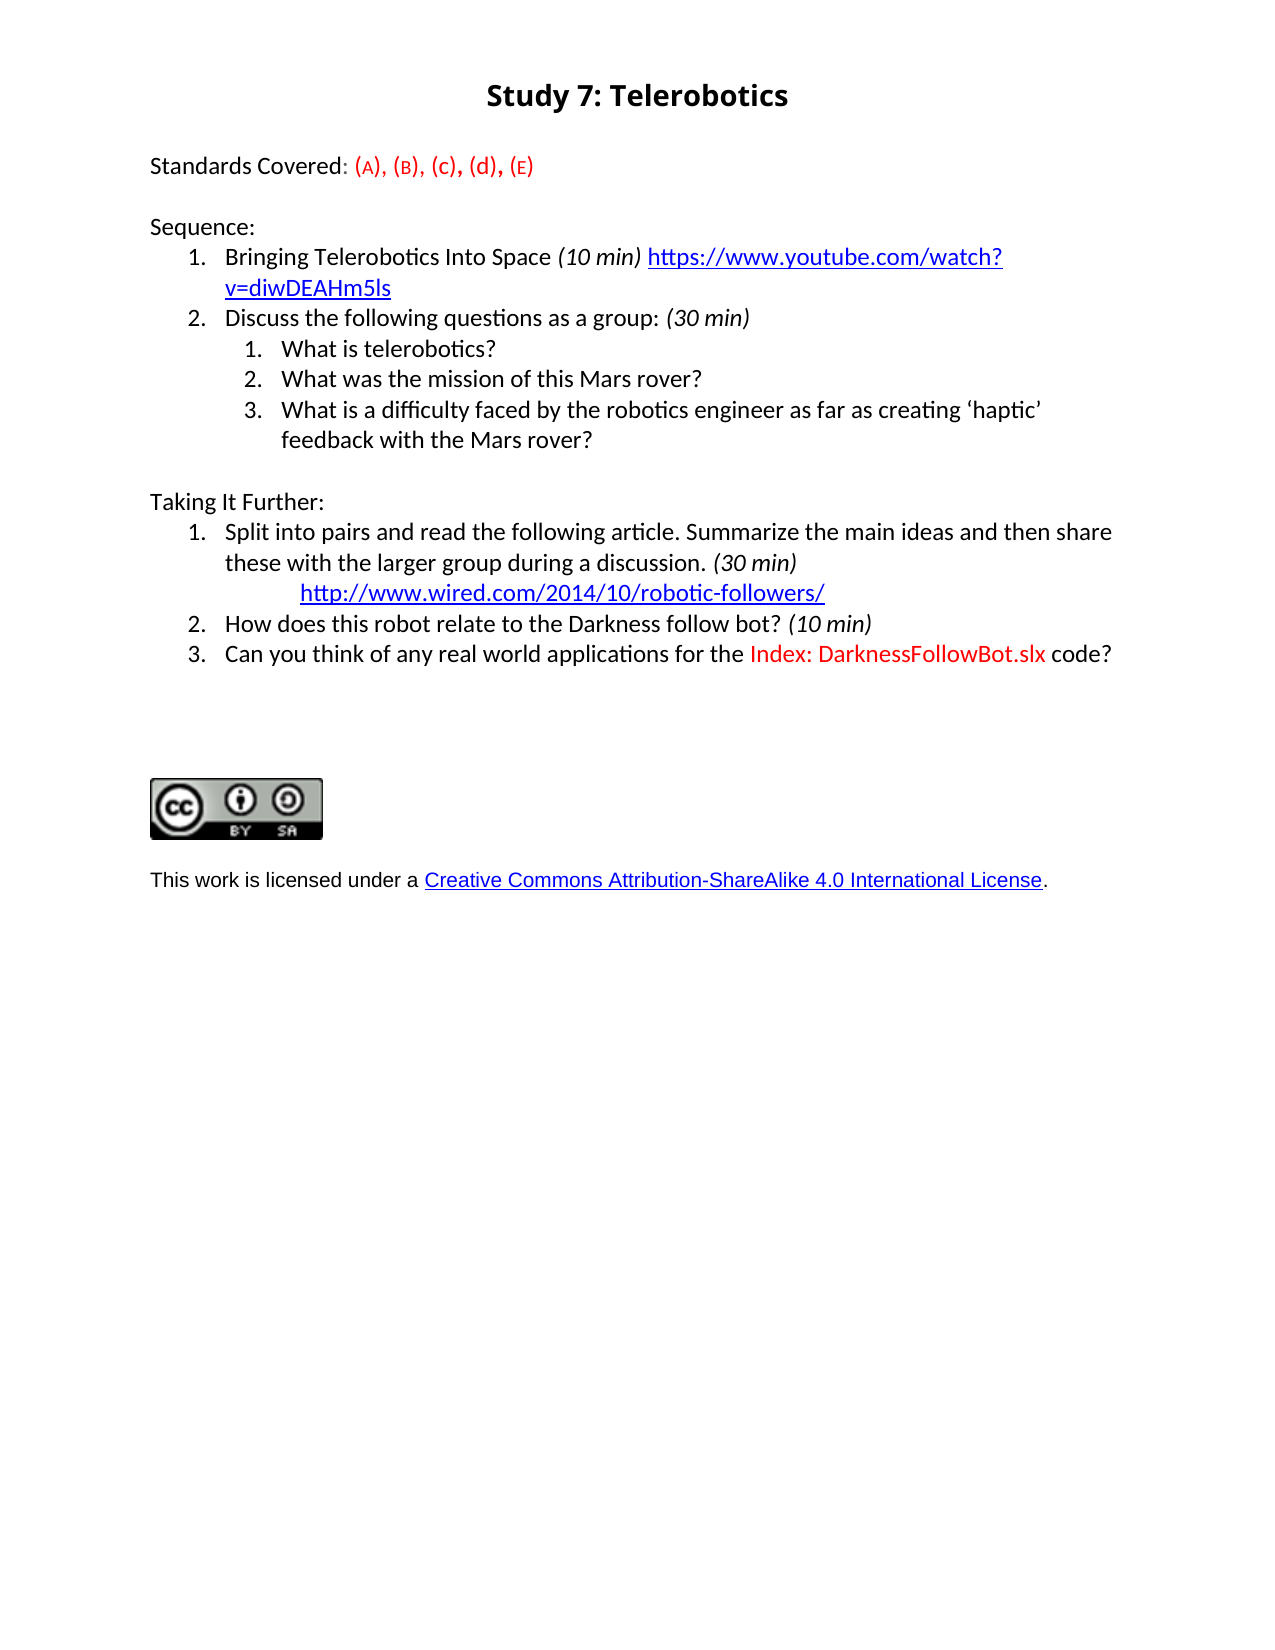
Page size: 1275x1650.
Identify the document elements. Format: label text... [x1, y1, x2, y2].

list What was the mission of this Mars rover? [244, 364, 1125, 394]
text Standards Covered: (a), (b), (c), (d), (e) [348, 150, 1125, 181]
list Can you think of any real world applications for the Index: DarknessFollowBot.slx code? [187, 638, 1125, 669]
list What is a difficulty faced by the robotics engineer as far as creating ‘haptic’ feedback with the Mars rover? [244, 394, 1125, 455]
picture [150, 778, 323, 840]
list How does this robot relate to the Darkness follow bot? (10 min) [187, 608, 1125, 638]
text Taking It Further: [150, 486, 1125, 516]
list Split into pairs and read the following article. Summarize the main ideas and then share these with the larger group during a discussion. (30 min) [187, 516, 1125, 577]
list http://www.wired.com/2014/10/robotic-followers/ [225, 577, 1125, 608]
text This work is licensed under a Creative Commons Attribution-ShareAlike 4.0 International License. [150, 868, 1125, 892]
list Bringing Telerobotics Into Space (10 min) https://www.youtube.com/watch?v=diwDEAHm5ls [187, 242, 1125, 303]
text Sequence: [150, 211, 1125, 242]
list Discuss the following questions as a group: (30 min) [187, 303, 1125, 333]
list What is telerobotics? [244, 333, 1125, 364]
